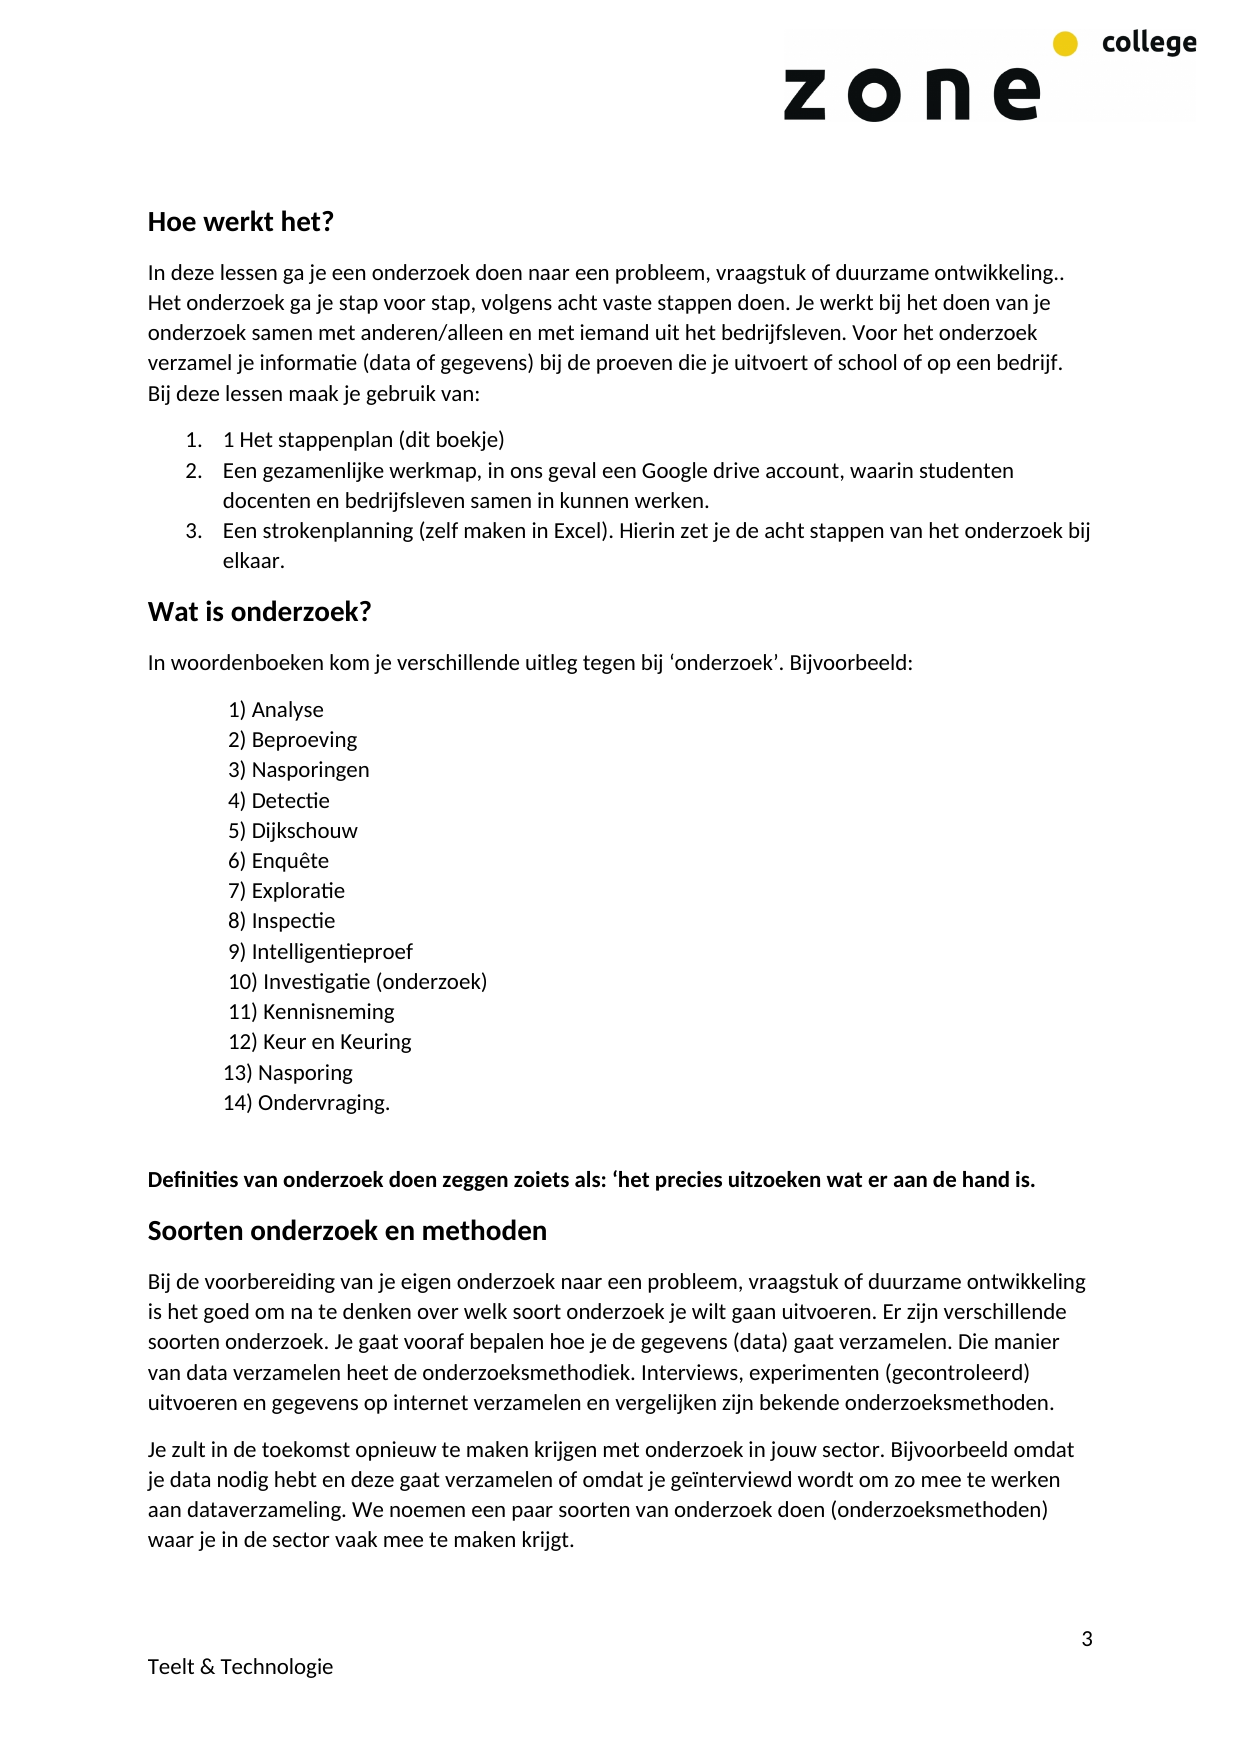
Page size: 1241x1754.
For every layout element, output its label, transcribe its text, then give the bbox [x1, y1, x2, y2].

list 1) Analyse [223, 695, 1093, 723]
list Een strokenplanning (zelf maken in Excel). Hierin zet je de acht stappen van het onderzoek bij elkaar. [185, 516, 1093, 574]
list 1 Het stappenplan (dit boekje) [185, 426, 1093, 453]
list 3) Nasporingen [223, 756, 1093, 784]
list Een gezamenlijke werkmap, in ons geval een Google drive account, waarin studenten docenten en bedrijfsleven samen in kunnen werken. [185, 456, 1093, 514]
list 12) Keur en Keuring [223, 1027, 1093, 1056]
text Hoe werkt het? [148, 203, 1093, 238]
list 5) Dijkschouw [223, 816, 1093, 844]
list 2) Beproeving [223, 725, 1093, 753]
text In woordenboeken kom je verschillende uitleg tegen bij ‘onderzoek’. Bijvoorbeeld: [148, 648, 1093, 676]
text Bij de voorbereiding van je eigen onderzoek naar een probleem, vraagstuk of duurzame ontwikkeling is het goed om na te denken over welk soort onderzoek je wilt gaan uitvoeren. Er zijn verschillende soorten onderzoek. Je gaat vooraf bepalen hoe je de gegevens (data) gaat verzamelen. Die manier van data verzamelen heet de onderzoeksmethodiek. Interviews, experimenten (gecontroleerd) uitvoeren en gegevens op internet verzamelen en vergelijken zijn bekende onderzoeksmethoden. [148, 1267, 1093, 1416]
text In deze lessen ga je een onderzoek doen naar een probleem, vraagstuk of duurzame ontwikkeling.. Het onderzoek ga je stap voor stap, volgens acht vaste stappen doen. Je werkt bij het doen van je onderzoek samen met anderen/alleen en met iemand uit het bedrijfsleven. Voor het onderzoek verzamel je informatie (data of gegevens) bij de proeven die je uitvoert of school of op een bedrijf. Bij deze lessen maak je gebruik van: [148, 258, 1093, 407]
picture [784, 29, 1197, 122]
list 10) Investigatie (onderzoek) [223, 967, 1093, 995]
list 4) Detectie [223, 786, 1093, 814]
list 11) Kennisneming [223, 997, 1093, 1025]
text Wat is onderzoek? [148, 593, 1093, 629]
list 8) Inspectie [223, 907, 1093, 935]
list 7) Exploratie [223, 876, 1093, 904]
list 9) Intelligentieproef [223, 937, 1093, 965]
list 14) Ondervraging. [223, 1088, 1093, 1116]
text Je zult in de toekomst opnieuw te maken krijgen met onderzoek in jouw sector. Bijvoorbeeld omdat je data nodig hebt en deze gaat verzamelen of omdat je geïnterviewd wordt om zo mee te werken aan dataverzameling. We noemen een paar soorten van onderzoek doen (onderzoeksmethoden) waar je in de sector vaak mee te maken krijgt. [148, 1435, 1093, 1553]
text Definities van onderzoek doen zeggen zoiets als: ‘het precies uitzoeken wat er aan de hand is. [148, 1165, 1093, 1193]
text Soorten onderzoek en methoden [148, 1212, 1093, 1247]
list 13) Nasporing [223, 1058, 1093, 1086]
list 6) Enquête [223, 846, 1093, 874]
